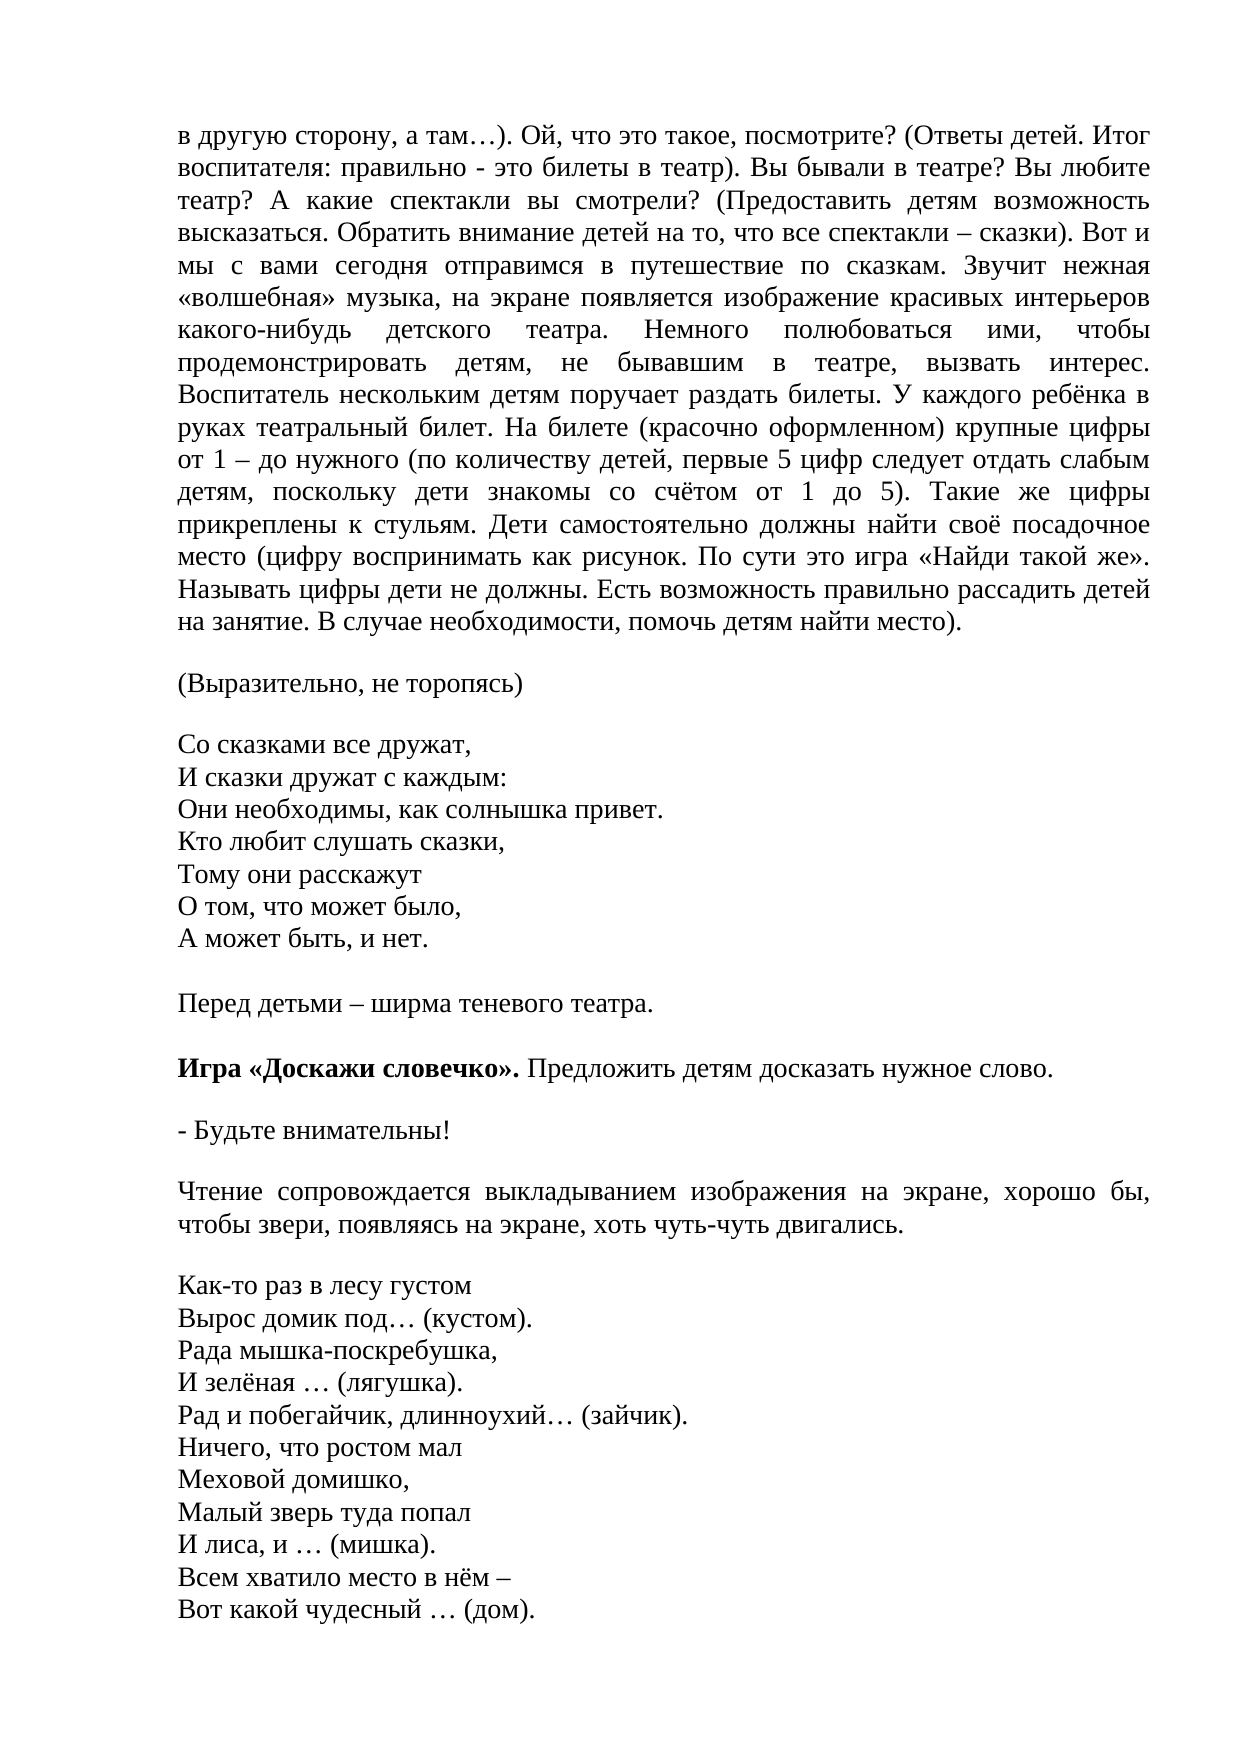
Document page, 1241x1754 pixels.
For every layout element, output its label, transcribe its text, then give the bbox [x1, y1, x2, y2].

text А может быть, и нет. [177, 922, 1152, 954]
text Перед детьми – ширма теневого театра. [177, 986, 1152, 1019]
text Чтение сопровождается выкладыванием изображения на экране, хорошо бы, чтобы звери, появляясь на экране, хоть чуть-чуть двигались. [177, 1174, 1152, 1239]
text Вырос домик под… (кустом). [177, 1301, 1152, 1333]
text Как-то раз в лесу густом [177, 1268, 1152, 1301]
text Со сказками все дружат, [177, 727, 1152, 759]
text (Выразительно, не торопясь) [177, 666, 1152, 698]
text И сказки дружат с каждым: [177, 759, 1152, 792]
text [177, 118, 1152, 636]
text - Будьте внимательны! [177, 1113, 1152, 1145]
text И зелёная … (лягушка). [177, 1365, 1152, 1398]
text Меховой домишко, [177, 1463, 1152, 1495]
text Игра «Доскажи словечко». Предложить детям досказать нужное слово. [177, 1051, 1152, 1083]
text Малый зверь туда попал [177, 1495, 1152, 1527]
text Вот какой чудесный … (дом). [177, 1592, 1152, 1624]
text Всем хватило место в нём – [177, 1560, 1152, 1592]
text Они необходимы, как солнышка привет. [177, 792, 1152, 824]
text И лиса, и … (мишка). [177, 1527, 1152, 1560]
text Рада мышка-поскребушка, [177, 1333, 1152, 1365]
text Ничего, что ростом мал [177, 1430, 1152, 1463]
text О том, что может было, [177, 889, 1152, 922]
text Рад и побегайчик, длинноухий… (зайчик). [177, 1398, 1152, 1430]
text Тому они расскажут [177, 857, 1152, 889]
text Кто любит слушать сказки, [177, 824, 1152, 857]
